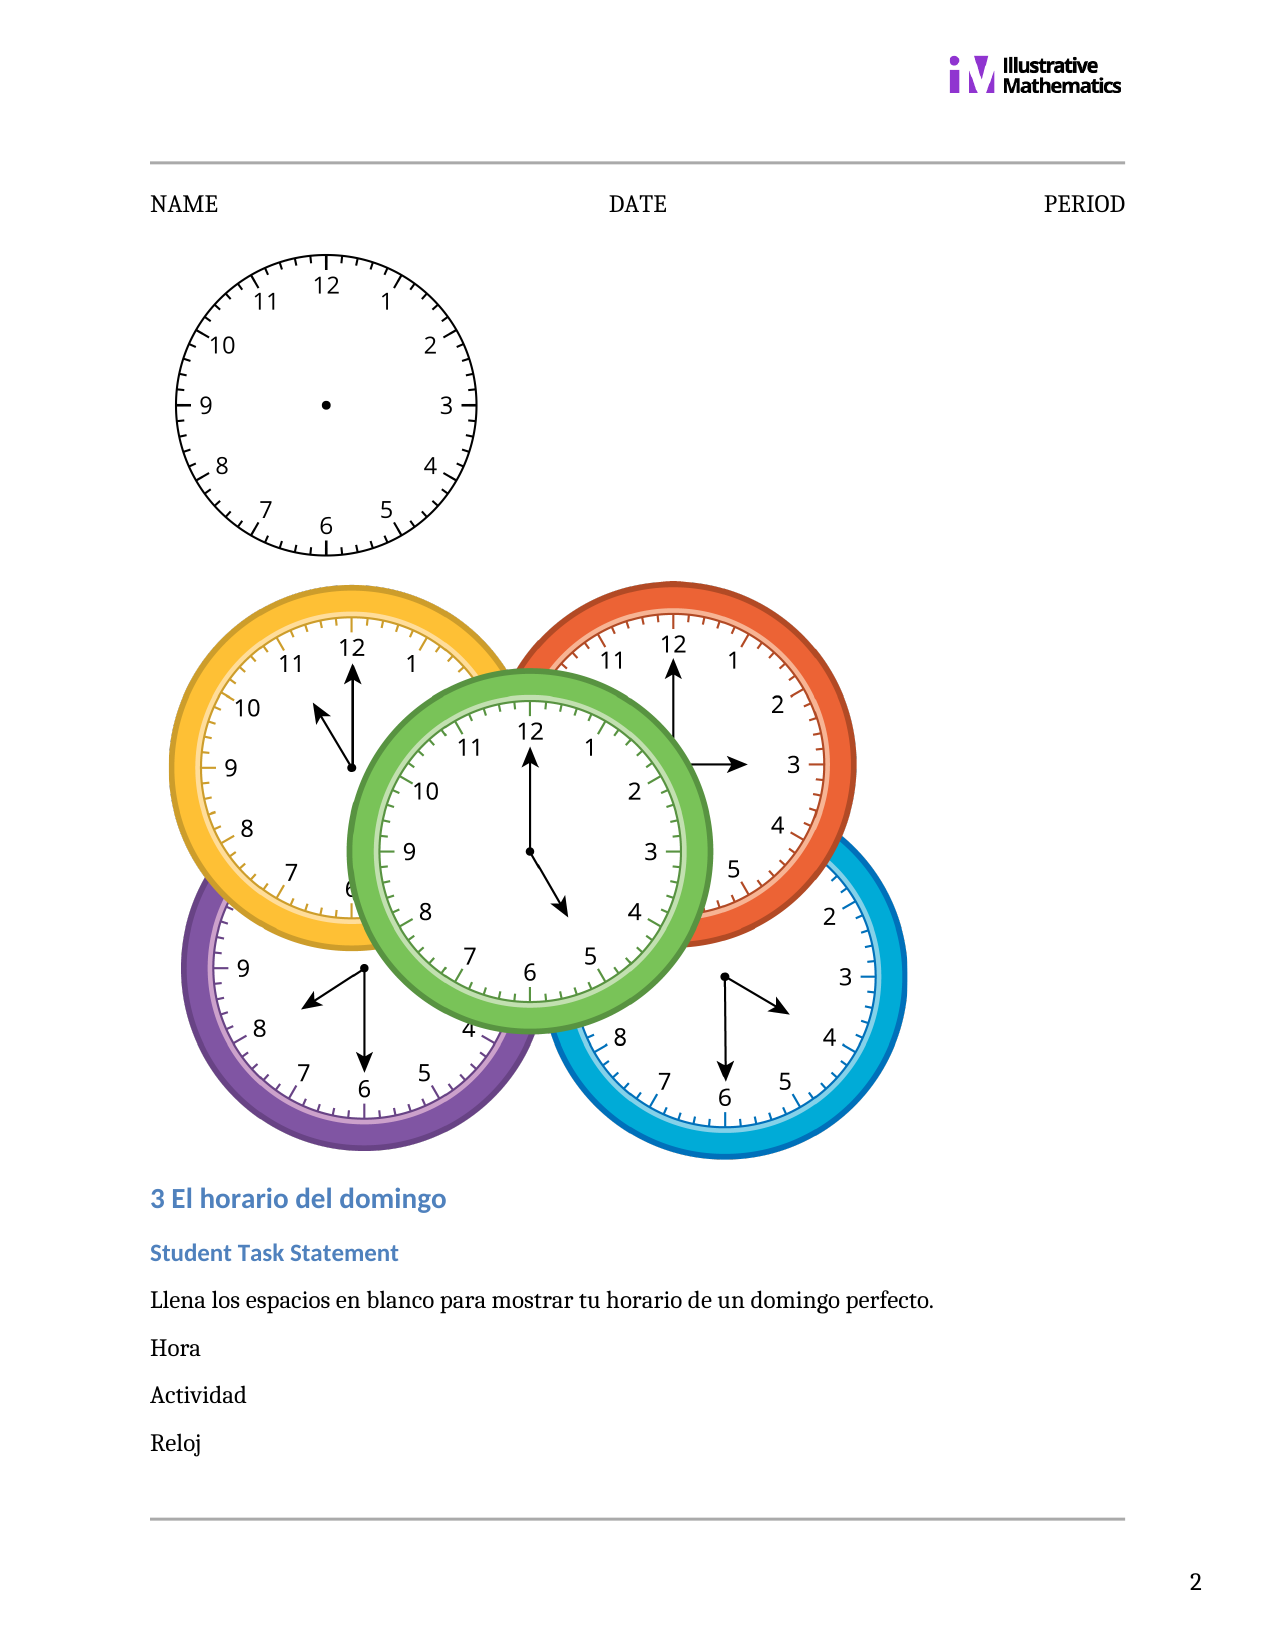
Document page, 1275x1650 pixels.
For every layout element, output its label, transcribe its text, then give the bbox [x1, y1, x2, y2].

text Actividad [150, 1381, 1125, 1410]
subtitle 3 El horario del domingo [150, 1181, 1125, 1216]
text Reloj [150, 1429, 1125, 1457]
subtitle Student Task Statement [150, 1237, 1125, 1267]
picture [168, 581, 908, 1160]
text Llena los espacios en blanco para mostrar tu horario de un domingo perfecto. [150, 1286, 1125, 1315]
picture [949, 55, 1121, 93]
text Hora [150, 1334, 1125, 1362]
picture [168, 247, 484, 563]
